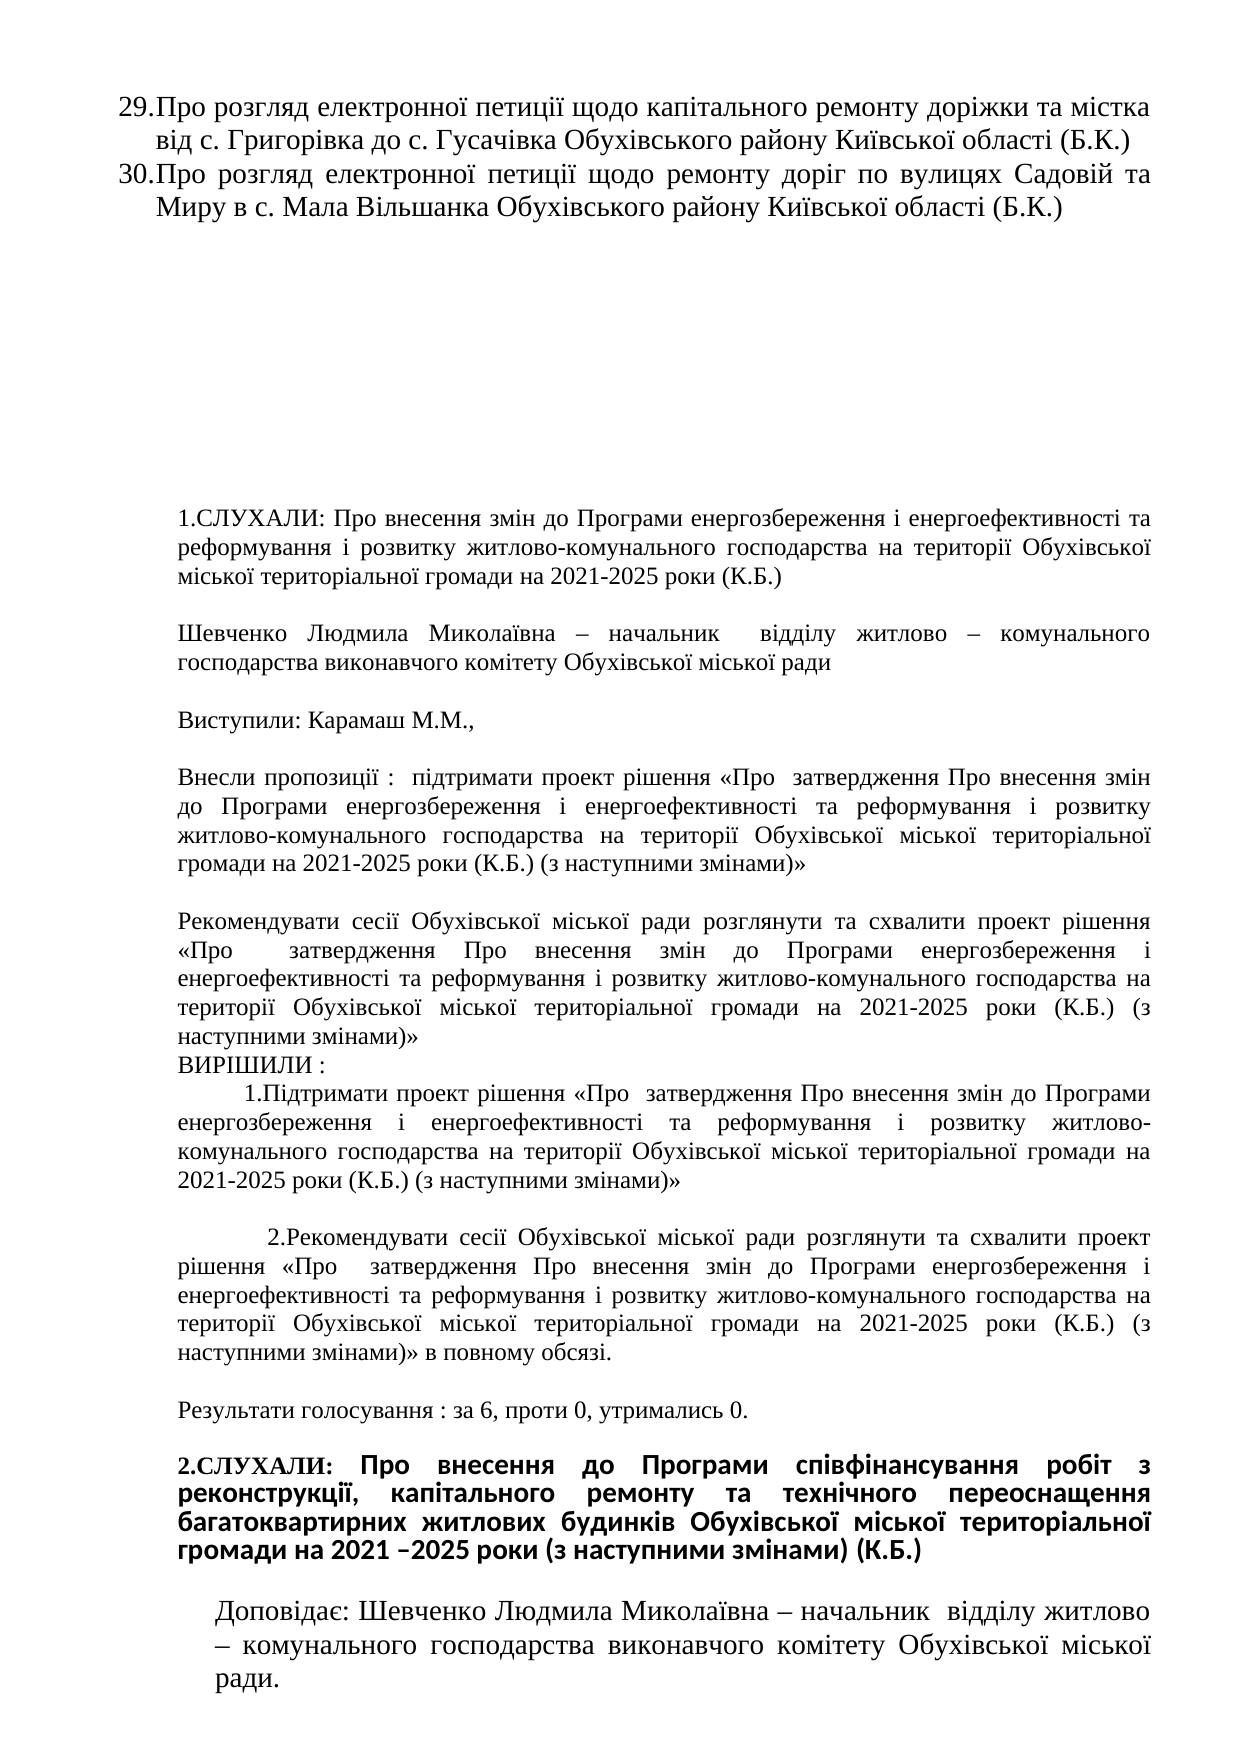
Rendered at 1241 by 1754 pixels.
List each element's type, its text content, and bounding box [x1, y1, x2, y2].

text Виступили: Карамаш М.М., [177, 705, 1152, 733]
text Доповідає: Шевченко Людмила Миколаївна – начальник відділу житлово – комунального господарства виконавчого комітету Обухівської міської ради. [215, 1593, 1152, 1694]
text Рекомендувати сесії Обухівської міської ради розглянути та схвалити проект рішення «Про затвердження Про внесення змін до Програми енергозбереження і енергоефективності та реформування і розвитку житлово-комунального господарства на території Обухівської міської територіальної громади на 2021-2025 роки (К.Б.) (з наступними змінами)» [177, 906, 1152, 1050]
text 1.СЛУХАЛИ: Про внесення змін до Програми енергозбереження і енергоефективності та реформування і розвитку житлово-комунального господарства на території Обухівської міської територіальної громади на 2021-2025 роки (К.Б.) [177, 503, 1152, 590]
text 2.СЛУХАЛИ: Про внесення до Програми співфінансування робіт з реконструкції, капітального ремонту та технічного переоснащення багатоквартирних житлових будинків Обухівської міської територіальної громади на 2021 –2025 роки (з наступними змінами) (К.Б.) [177, 1452, 1152, 1565]
text ВИРІШИЛИ : [177, 1050, 1152, 1078]
text Результати голосування : за 6, проти 0, утримались 0. [177, 1395, 1152, 1423]
list Про розгляд електронної петиції щодо ремонту доріг по вулицях Садовій та Миру в с. Мала Вільшанка Обухівського району Київської області (Б.К.) [118, 156, 1152, 223]
text 2.Рекомендувати сесії Обухівської міської ради розглянути та схвалити проект рішення «Про затвердження Про внесення змін до Програми енергозбереження і енергоефективності та реформування і розвитку житлово-комунального господарства на території Обухівської міської територіальної громади на 2021-2025 роки (К.Б.) (з наступними змінами)» в повному обсязі. [177, 1222, 1152, 1366]
text 1.Підтримати проект рішення «Про затвердження Про внесення змін до Програми енергозбереження і енергоефективності та реформування і розвитку житлово-комунального господарства на території Обухівської міської територіальної громади на 2021-2025 роки (К.Б.) (з наступними змінами)» [177, 1078, 1152, 1193]
text Внесли пропозиції : підтримати проект рішення «Про затвердження Про внесення змін до Програми енергозбереження і енергоефективності та реформування і розвитку житлово-комунального господарства на території Обухівської міської територіальної громади на 2021-2025 роки (К.Б.) (з наступними змінами)» [177, 762, 1152, 877]
list Про розгляд електронної петиції щодо капітального ремонту доріжки та містка від с. Григорівка до с. Гусачівка Обухівського району Київської області (Б.К.) [118, 89, 1152, 156]
text Шевченко Людмила Миколаївна – начальник відділу житлово – комунального господарства виконавчого комітету Обухівської міської ради [177, 618, 1152, 676]
